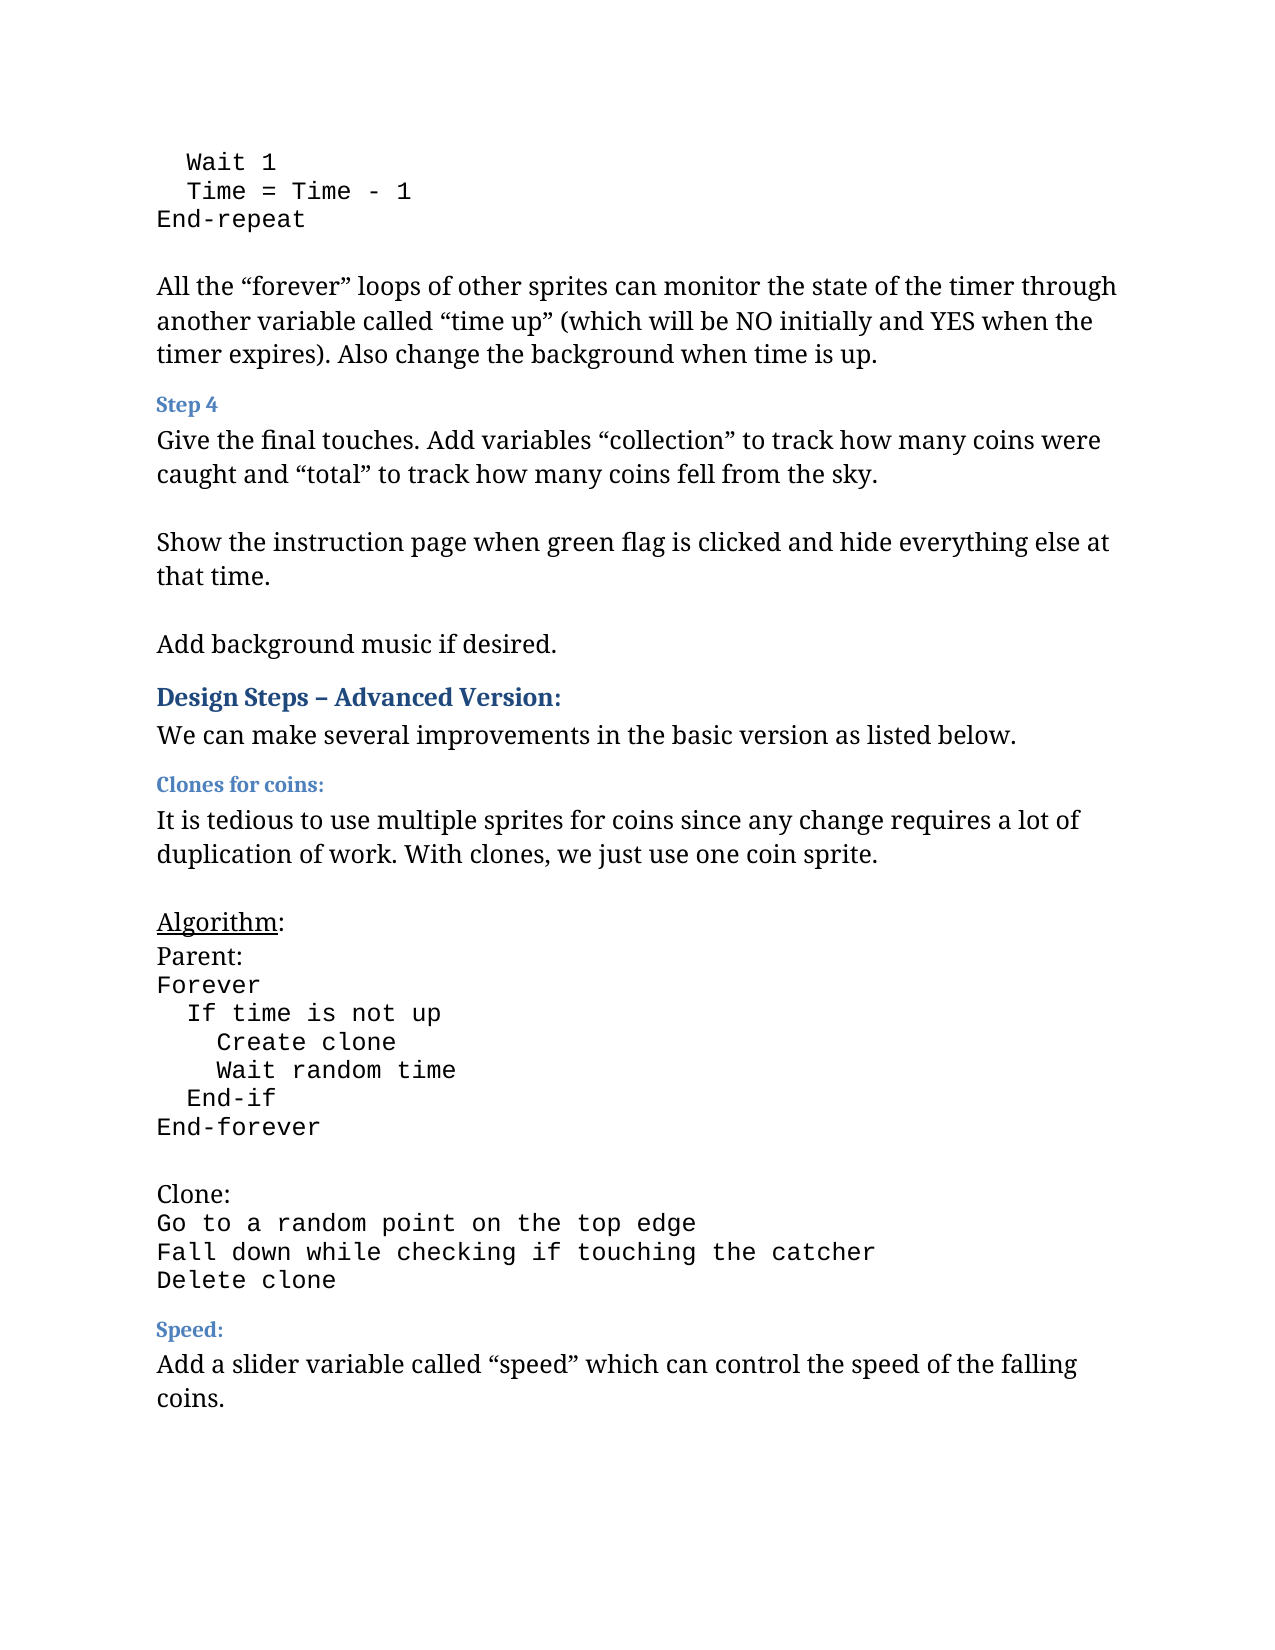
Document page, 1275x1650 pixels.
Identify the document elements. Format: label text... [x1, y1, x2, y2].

text Wait random time [156, 1058, 1118, 1086]
subtitle Step 4 [156, 392, 1118, 418]
text Wait 1 [156, 150, 1118, 178]
text All the “forever” loops of other sprites can monitor the state of the timer through another variable called “time up” (which will be NO initially and YES when the timer expires). Also change the background when time is up. [156, 269, 1118, 371]
text Show the instruction page when green flag is clicked and hide everything else at that time. [156, 524, 1118, 593]
text End-repeat [156, 207, 1118, 235]
text Forever [156, 973, 1118, 1001]
text Parent: [156, 939, 1118, 973]
text If time is not up [156, 1001, 1118, 1029]
text Create clone [156, 1029, 1118, 1058]
text End-if [156, 1086, 1118, 1114]
text Give the final touches. Add variables “collection” to track how many coins were caught and “total” to track how many coins fell from the sky. [156, 422, 1118, 490]
text Go to a random point on the top edge [156, 1211, 1118, 1239]
text Clone: [156, 1177, 1118, 1211]
text Add background music if desired. [156, 627, 1118, 661]
text Time = Time - 1 [156, 178, 1118, 207]
text It is tedious to use multiple sprites for coins since any change requires a lot of duplication of work. With clones, we just use one coin sprite. [156, 802, 1118, 871]
text We can make several improvements in the basic version as listed below. [156, 717, 1118, 751]
text Delete clone [156, 1267, 1118, 1296]
subtitle Design Steps – Advanced Version: [156, 682, 1118, 713]
text End-forever [156, 1114, 1118, 1143]
subtitle Speed: [156, 1317, 1118, 1343]
subtitle Clones for coins: [156, 772, 1118, 798]
text Add a slider variable called “speed” which can control the speed of the falling coins. [156, 1347, 1118, 1415]
text Fall down while checking if touching the catcher [156, 1239, 1118, 1267]
text Algorithm: [156, 904, 1118, 939]
